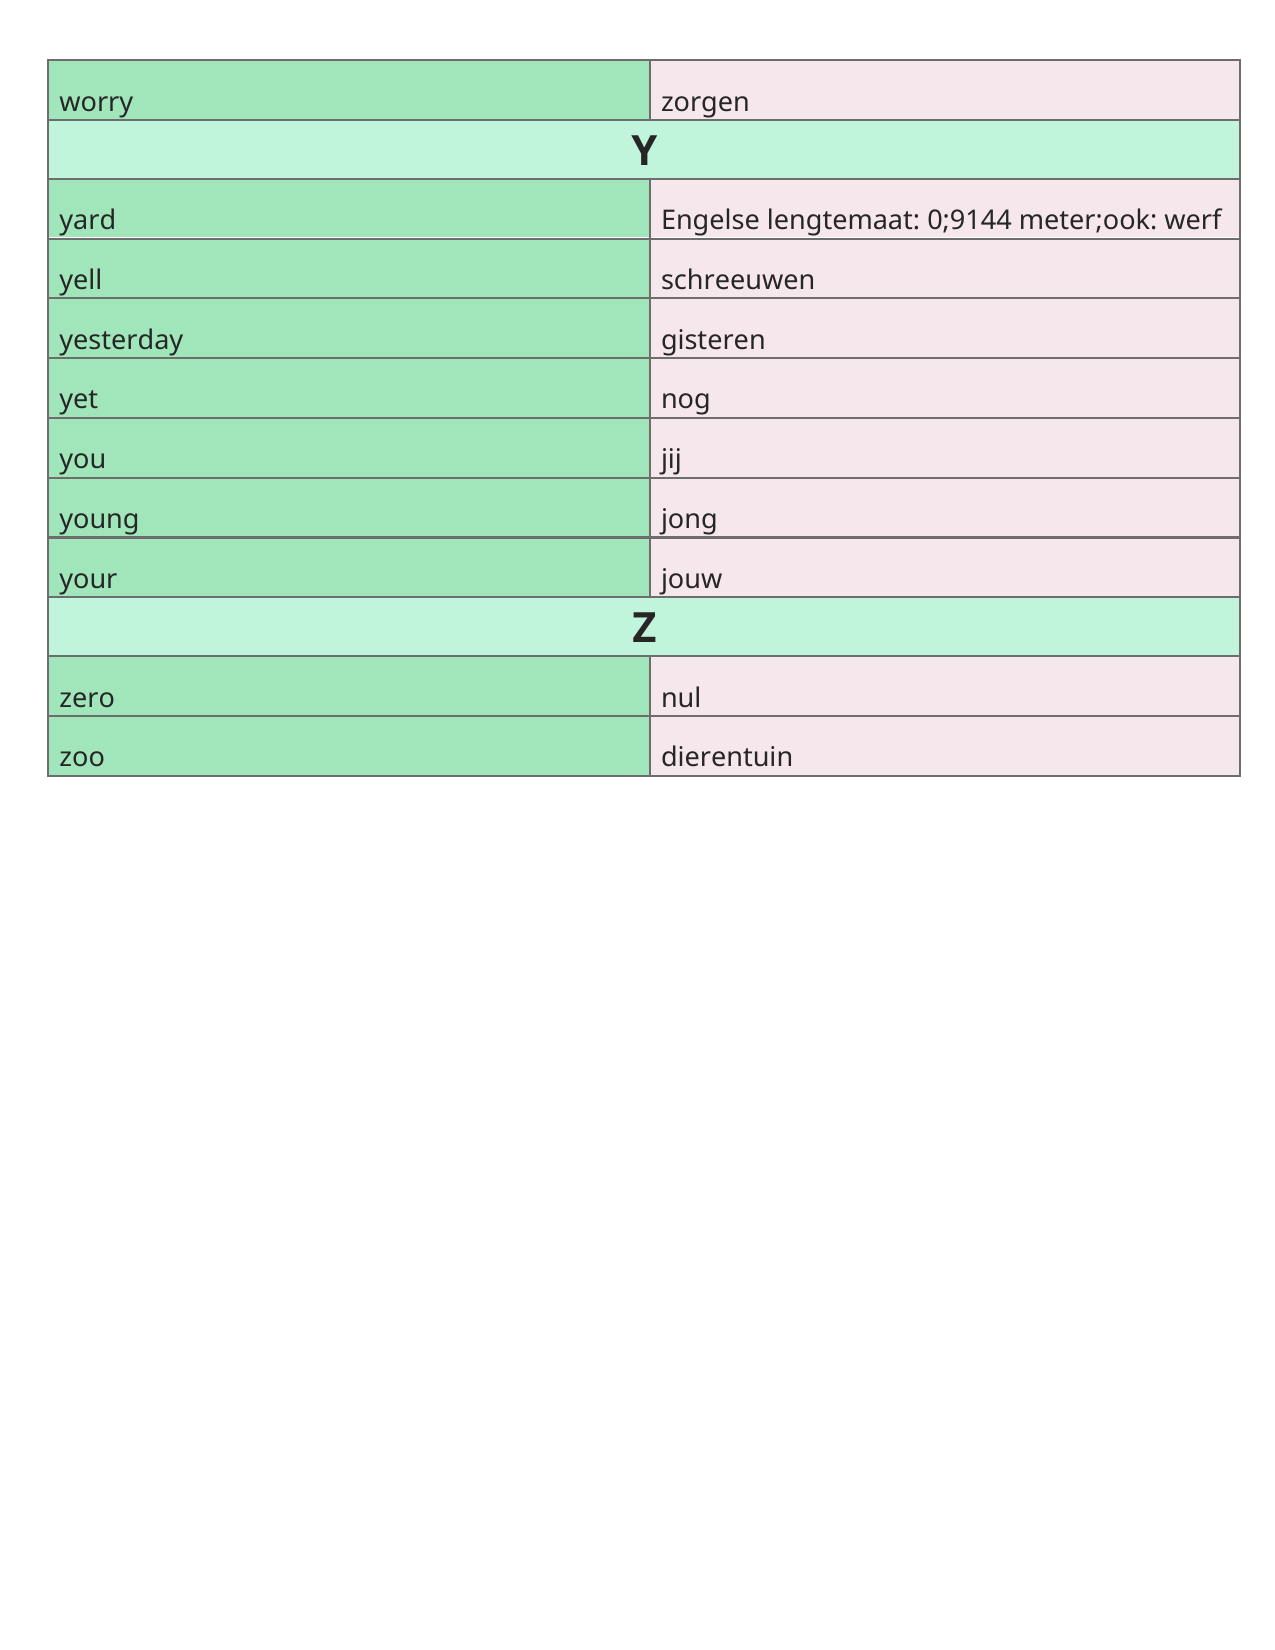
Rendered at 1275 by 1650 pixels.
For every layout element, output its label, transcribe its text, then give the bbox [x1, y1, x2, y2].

table_cell your [49, 539, 649, 596]
table_cell you [49, 419, 649, 477]
table_cell zoo [49, 717, 649, 775]
table_cell yesterday [49, 299, 649, 357]
table_cell Engelse lengtemaat: 0;9144 meter;ook: werf [651, 180, 1239, 237]
table_cell yell [49, 240, 649, 297]
table_cell jong [651, 479, 1239, 536]
table_cell zero [49, 657, 649, 715]
table_cell young [49, 479, 649, 536]
table_cell nog [651, 359, 1239, 417]
table_cell schreeuwen [651, 240, 1239, 297]
table_cell jij [651, 419, 1239, 477]
table_cell yet [49, 359, 649, 417]
table_cell jouw [651, 539, 1239, 596]
table_cell nul [651, 657, 1239, 715]
table_cell Z [49, 598, 1239, 655]
table_cell dierentuin [651, 717, 1239, 775]
table_cell gisteren [651, 299, 1239, 357]
table_cell zorgen [651, 61, 1239, 119]
table_cell worry [49, 61, 649, 119]
table_cell yard [49, 180, 649, 237]
table_cell Y [49, 121, 1239, 178]
